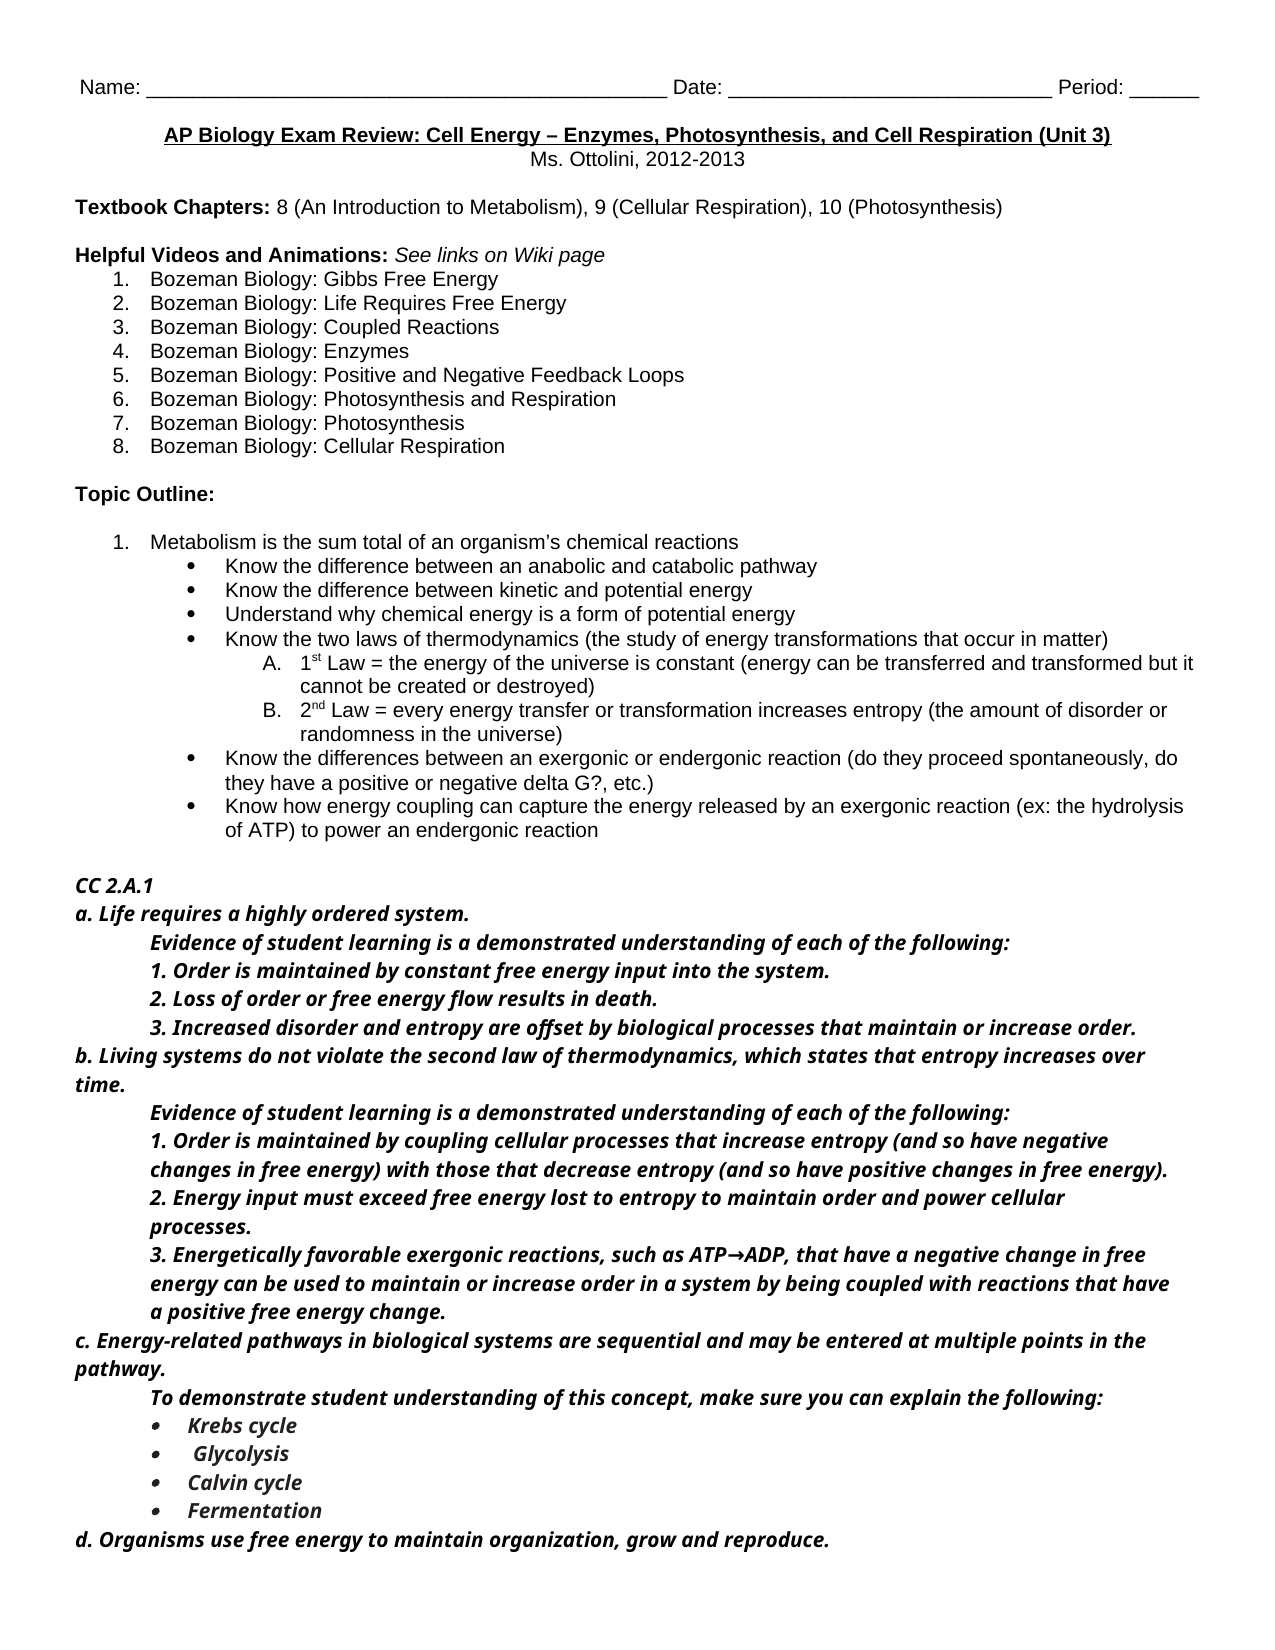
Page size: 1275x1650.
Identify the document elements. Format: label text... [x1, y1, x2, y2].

text energy can be used to maintain or increase order in a system by being coupled with reactions that have [75, 1269, 1200, 1297]
list Know the difference between kinetic and potential energy [187, 578, 1200, 602]
list Glycolysis [150, 1439, 1200, 1468]
list Know how energy coupling can capture the energy released by an exergonic reaction (ex: the hydrolysis of ATP) to power an endergonic reaction [187, 794, 1200, 842]
text Name: _____________________________________________ Date: ____________________________ Period: ______ [75, 75, 1200, 99]
text Evidence of student learning is a demonstrated understanding of each of the following: [75, 928, 1200, 956]
text Textbook Chapters: 8 (An Introduction to Metabolism), 9 (Cellular Respiration), 10 (Photosynthesis) [75, 195, 1200, 219]
text a positive free energy change. [75, 1297, 1200, 1326]
text 1. Order is maintained by coupling cellular processes that increase entropy (and so have negative [75, 1127, 1200, 1155]
list Krebs cycle [150, 1411, 1200, 1439]
text pathway. [75, 1354, 1200, 1383]
text Evidence of student learning is a demonstrated understanding of each of the following: [75, 1098, 1200, 1127]
text To demonstrate student understanding of this concept, make sure you can explain the following: [75, 1383, 1200, 1411]
list Fermentation [150, 1496, 1200, 1525]
list Know the two laws of thermodynamics (the study of energy transformations that occur in matter) [187, 626, 1200, 650]
text Ms. Ottolini, 2012-2013 [75, 147, 1200, 171]
text Topic Outline: [75, 482, 1200, 506]
text a. Life requires a highly ordered system. [75, 899, 1200, 928]
list Bozeman Biology: Gibbs Free Energy [112, 267, 1200, 291]
text Helpful Videos and Animations: See links on Wiki page [75, 243, 1200, 267]
list Bozeman Biology: Positive and Negative Feedback Loops [112, 362, 1200, 386]
text 3. Energetically favorable exergonic reactions, such as ATP→ADP, that have a negative change in free [75, 1240, 1200, 1269]
list 2nd Law = every energy transfer or transformation increases entropy (the amount of disorder or randomness in the universe) [262, 698, 1200, 746]
list Know the differences between an exergonic or endergonic reaction (do they proceed spontaneously, do they have a positive or negative delta G?, etc.) [187, 746, 1200, 794]
list Bozeman Biology: Photosynthesis and Respiration [112, 386, 1200, 410]
list Bozeman Biology: Cellular Respiration [112, 434, 1200, 458]
list Metabolism is the sum total of an organism’s chemical reactions [112, 530, 1200, 554]
text time. [75, 1070, 1200, 1098]
text changes in free energy) with those that decrease entropy (and so have positive changes in free energy). [75, 1155, 1200, 1183]
text d. Organisms use free energy to maintain organization, grow and reproduce. [75, 1525, 1200, 1553]
text 3. Increased disorder and entropy are offset by biological processes that maintain or increase order. [75, 1013, 1200, 1041]
list Know the difference between an anabolic and catabolic pathway [187, 554, 1200, 578]
text 1. Order is maintained by constant free energy input into the system. [75, 956, 1200, 984]
text CC 2.A.1 [75, 871, 1200, 899]
list Bozeman Biology: Life Requires Free Energy [112, 291, 1200, 314]
list Understand why chemical energy is a form of potential energy [187, 602, 1200, 626]
text b. Living systems do not violate the second law of thermodynamics, which states that entropy increases over [75, 1041, 1200, 1070]
list 1st Law = the energy of the universe is constant (energy can be transferred and transformed but it cannot be created or destroyed) [262, 650, 1200, 698]
text c. Energy-related pathways in biological systems are sequential and may be entered at multiple points in the [75, 1326, 1200, 1354]
text 2. Loss of order or free energy flow results in death. [75, 984, 1200, 1013]
list Bozeman Biology: Coupled Reactions [112, 314, 1200, 338]
list Calvin cycle [150, 1468, 1200, 1496]
list Bozeman Biology: Enzymes [112, 338, 1200, 362]
text AP Biology Exam Review: Cell Energy – Enzymes, Photosynthesis, and Cell Respiration (Unit 3) [75, 123, 1200, 147]
text processes. [75, 1212, 1200, 1240]
list Bozeman Biology: Photosynthesis [112, 410, 1200, 434]
text 2. Energy input must exceed free energy lost to entropy to maintain order and power cellular [75, 1183, 1200, 1212]
